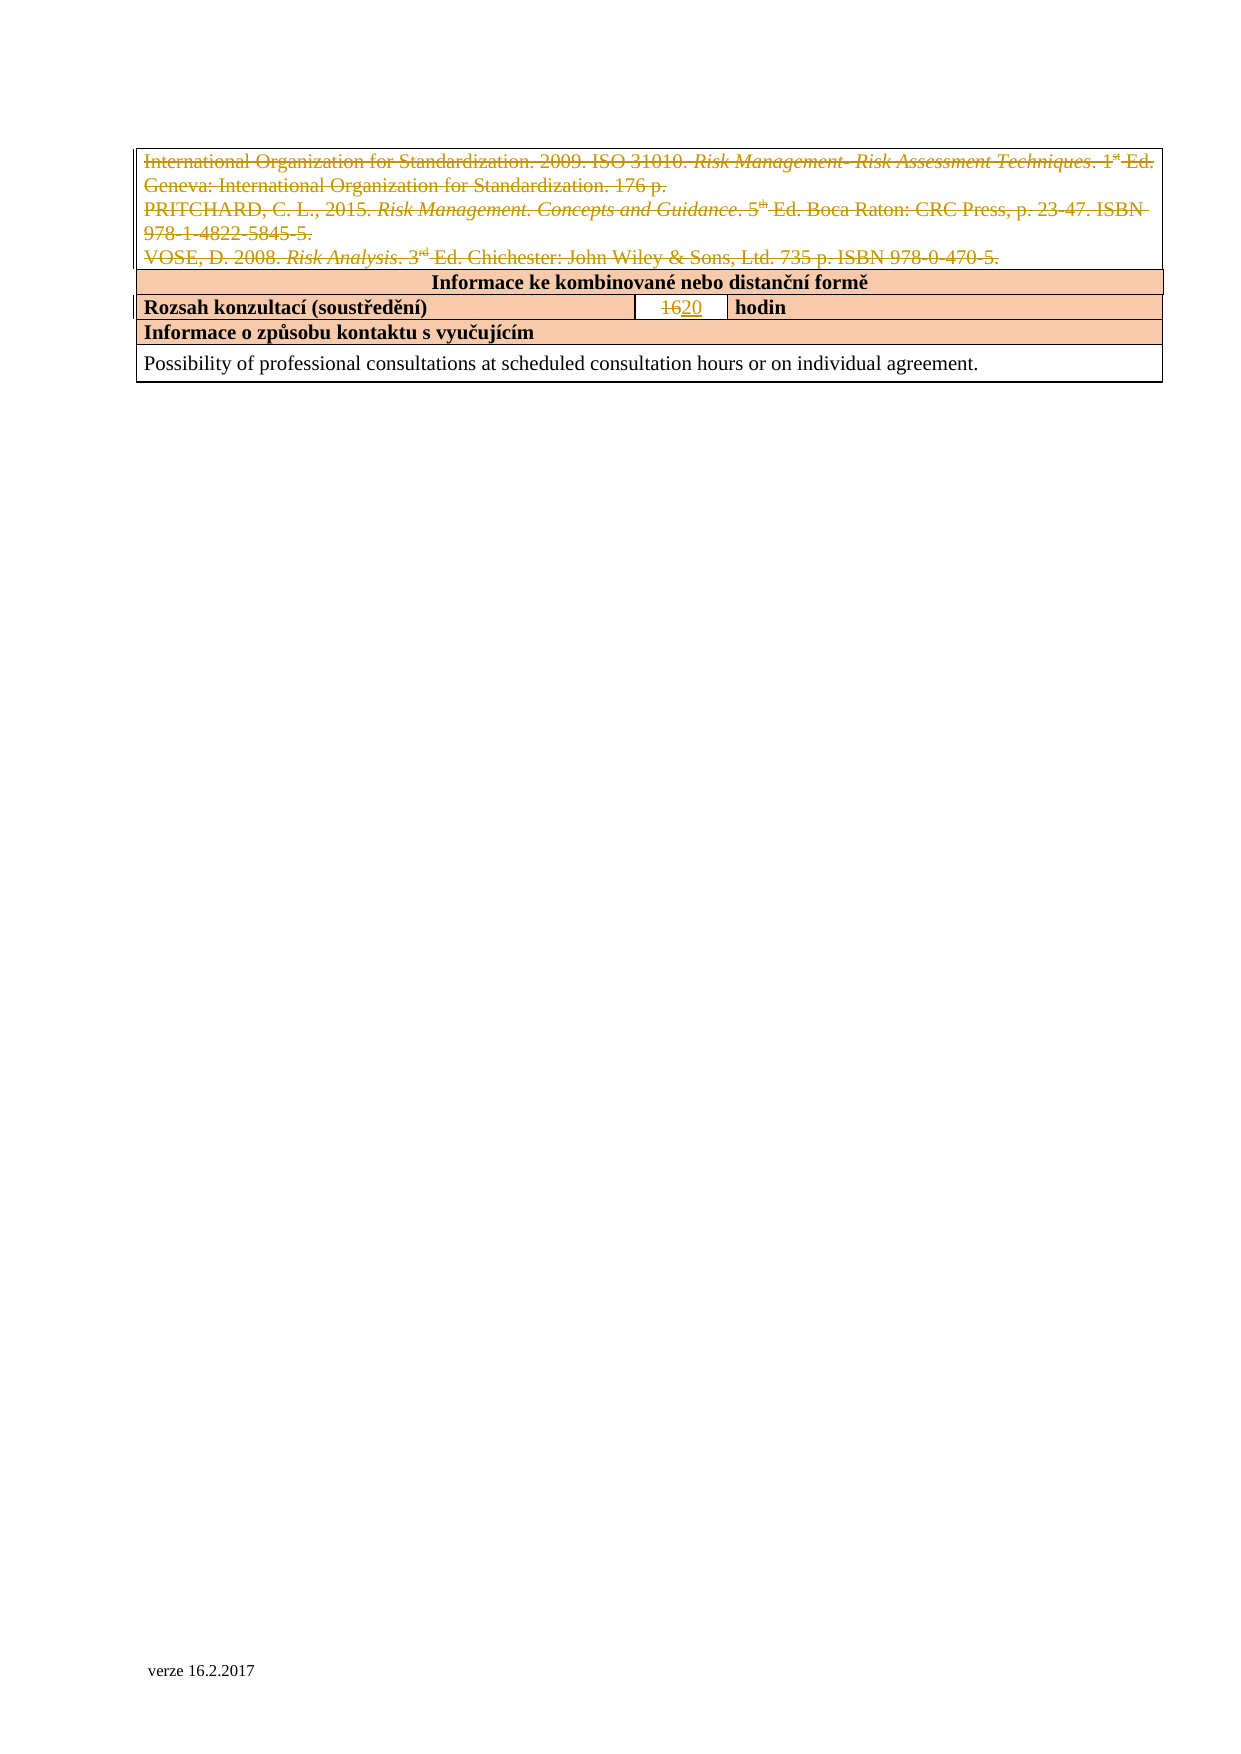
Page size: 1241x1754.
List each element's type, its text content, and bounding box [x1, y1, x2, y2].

table_cell Possibility of professional consultations at scheduled consultation hours or on individual agreement. [137, 345, 1162, 381]
table_cell Informace o způsobu kontaktu s vyučujícím [137, 320, 1162, 344]
table_cell [137, 149, 1162, 269]
table_cell [636, 295, 727, 319]
table_cell Informace ke kombinované nebo distanční formě [137, 270, 1163, 294]
table_cell hodin [728, 295, 1162, 319]
table_cell Rozsah konzultací (soustředění) [137, 295, 634, 319]
